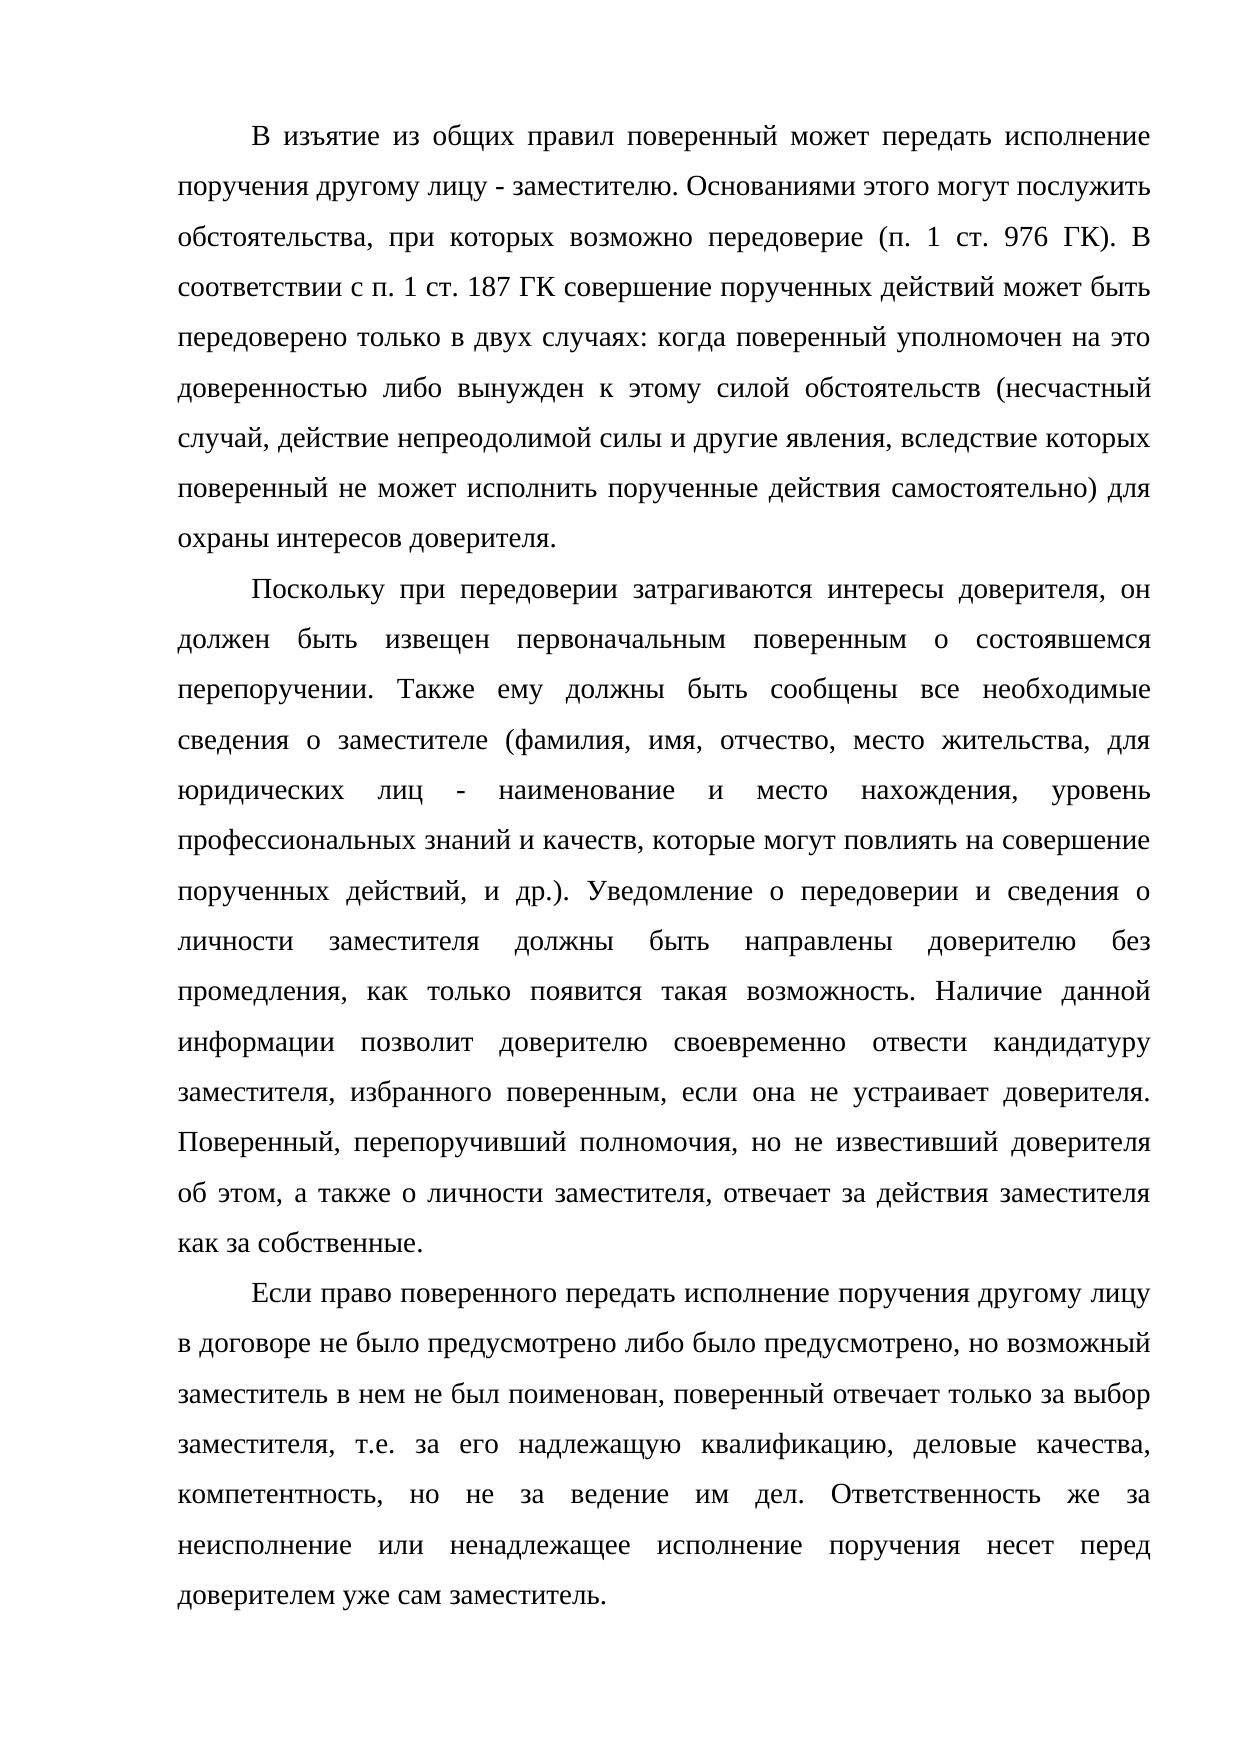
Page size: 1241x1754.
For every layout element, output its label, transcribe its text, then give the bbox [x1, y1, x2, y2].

text В изъятие из общих правил поверенный может передать исполнение поручения другому лицу - заместителю. Основаниями этого могут послужить обстоятельства, при которых возможно передоверие (п. 1 ст. 976 ГК). В соответствии с п. 1 ст. 187 ГК совершение порученных действий может быть передоверено только в двух случаях: когда поверенный уполномочен на это доверенностью либо вынужден к этому силой обстоятельств (несчастный случай, действие непреодолимой силы и другие явления, вследствие которых поверенный не может исполнить порученные действия самостоятельно) для охраны интересов доверителя. [177, 118, 1152, 554]
text Если право поверенного передать исполнение поручения другому лицу в договоре не было предусмотрено либо было предусмотрено, но возможный заместитель в нем не был поименован, поверенный отвечает только за выбор заместителя, т.е. за его надлежащую квалификацию, деловые качества, компетентность, но не за ведение им дел. Ответственность же за неисполнение или ненадлежащее исполнение поручения несет перед доверителем уже сам заместитель. [177, 1275, 1152, 1611]
text Поскольку при передоверии затрагиваются интересы доверителя, он должен быть извещен первоначальным поверенным о состоявшемся перепоручении. Также ему должны быть сообщены все необходимые сведения о заместителе (фамилия, имя, отчество, место жительства, для юридических лиц - наименование и место нахождения, уровень профессиональных знаний и качеств, которые могут повлиять на совершение порученных действий, и др.). Уведомление о передоверии и сведения о личности заместителя должны быть направлены доверителю без промедления, как только появится такая возможность. Наличие данной информации позволит доверителю своевременно отвести кандидатуру заместителя, избранного поверенным, если она не устраивает доверителя. Поверенный, перепоручивший полномочия, но не известивший доверителя об этом, а также о личности заместителя, отвечает за действия заместителя как за собственные. [177, 571, 1152, 1258]
